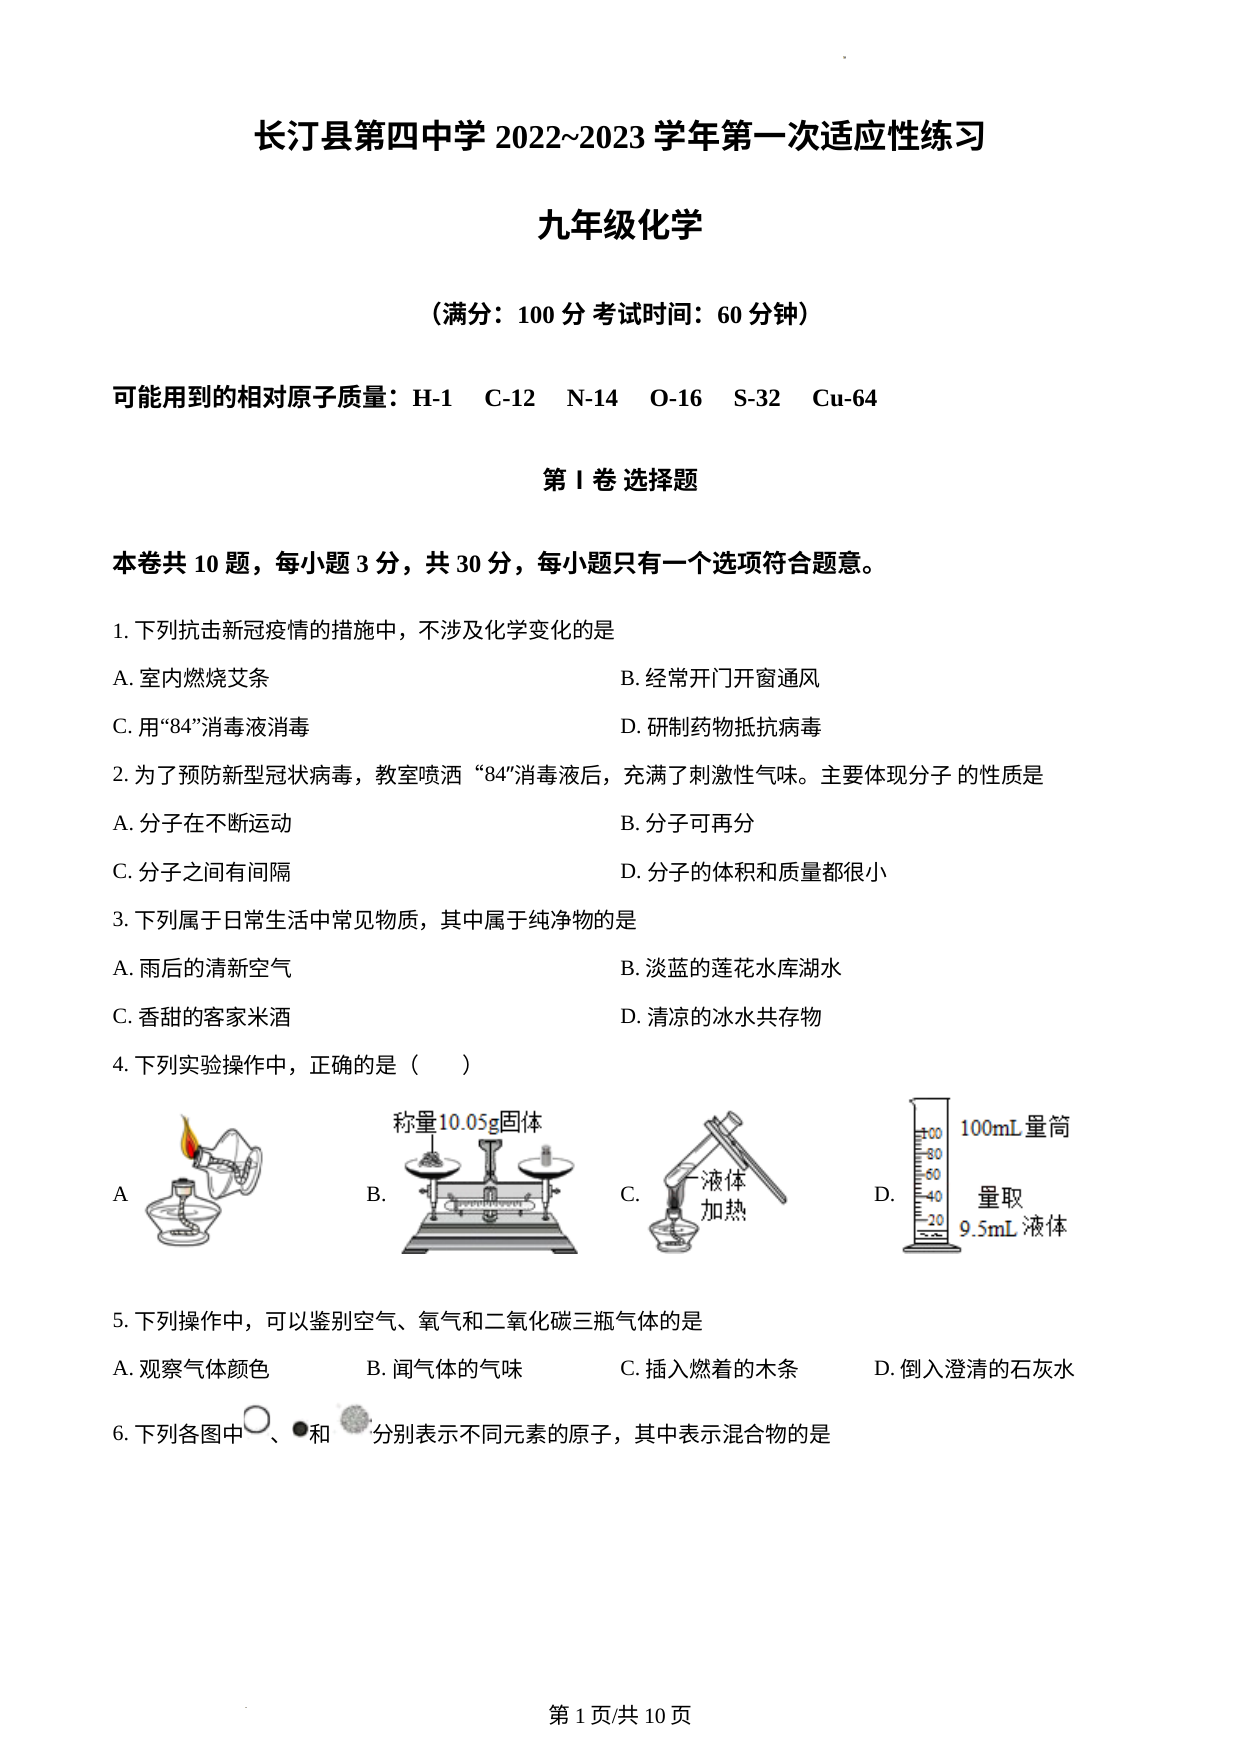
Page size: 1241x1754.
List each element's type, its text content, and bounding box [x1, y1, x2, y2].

text A. 室内燃烧艾条 B. 经常开门开窗通风 [112, 661, 1128, 693]
picture [645, 1108, 788, 1254]
text C. 香甜的客家米酒 D. 清凉的冰水共存物 [112, 999, 1128, 1032]
text 2. 为了预防新型冠状病毒，教室喷洒“84”消毒液后，充满了刺激性气味。主要体现分子 的性质是 [112, 757, 1128, 790]
text C. 分子之间有间隔 D. 分子的体积和质量都很小 [112, 854, 1128, 887]
picture [331, 1400, 372, 1441]
text 第Ⅰ卷 选择题 [112, 446, 1128, 511]
text 4. 下列实验操作中，正确的是（ ） [112, 1047, 1128, 1080]
text A. 雨后的清新空气 B. 淡蓝的莲花水库湖水 [112, 951, 1128, 983]
picture [391, 1108, 578, 1254]
picture [292, 1417, 310, 1441]
text 6. 下列各图中、和分别表示不同元素的原子，其中表示混合物的是 [112, 1400, 1128, 1465]
text （满分：100 分 考试时间：60 分钟） [112, 280, 1128, 345]
text 可能用到的相对原子质量：H-1 C-12 N-14 O-16 S-32 Cu-64 [112, 363, 1128, 428]
text A. 分子在不断运动 B. 分子可再分 [112, 806, 1128, 838]
text A. 观察气体颜色 B. 闻气体的气味 C. 插入燃着的木条 D. 倒入澄清的石灰水 [112, 1352, 1128, 1384]
text 本卷共 10 题，每小题 3 分，共 30 分，每小题只有一个选项符合题意。 [112, 529, 1128, 594]
text 1. 下列抗击新冠疫情的措施中，不涉及化学变化的是 [112, 612, 1128, 645]
picture [900, 1095, 1070, 1254]
picture [243, 1401, 271, 1441]
picture [139, 1105, 269, 1254]
text C. 用“84”消毒液消毒 D. 研制药物抵抗病毒 [112, 709, 1128, 742]
text 5. 下列操作中，可以鉴别空气、氧气和二氧化碳三瓶气体的是 [112, 1303, 1128, 1336]
text 3. 下列属于日常生活中常见物质，其中属于纯净物的是 [112, 902, 1128, 935]
text 九年级化学 [112, 191, 1128, 256]
text 长汀县第四中学 2022~2023 学年第一次适应性练习 [112, 102, 1128, 167]
